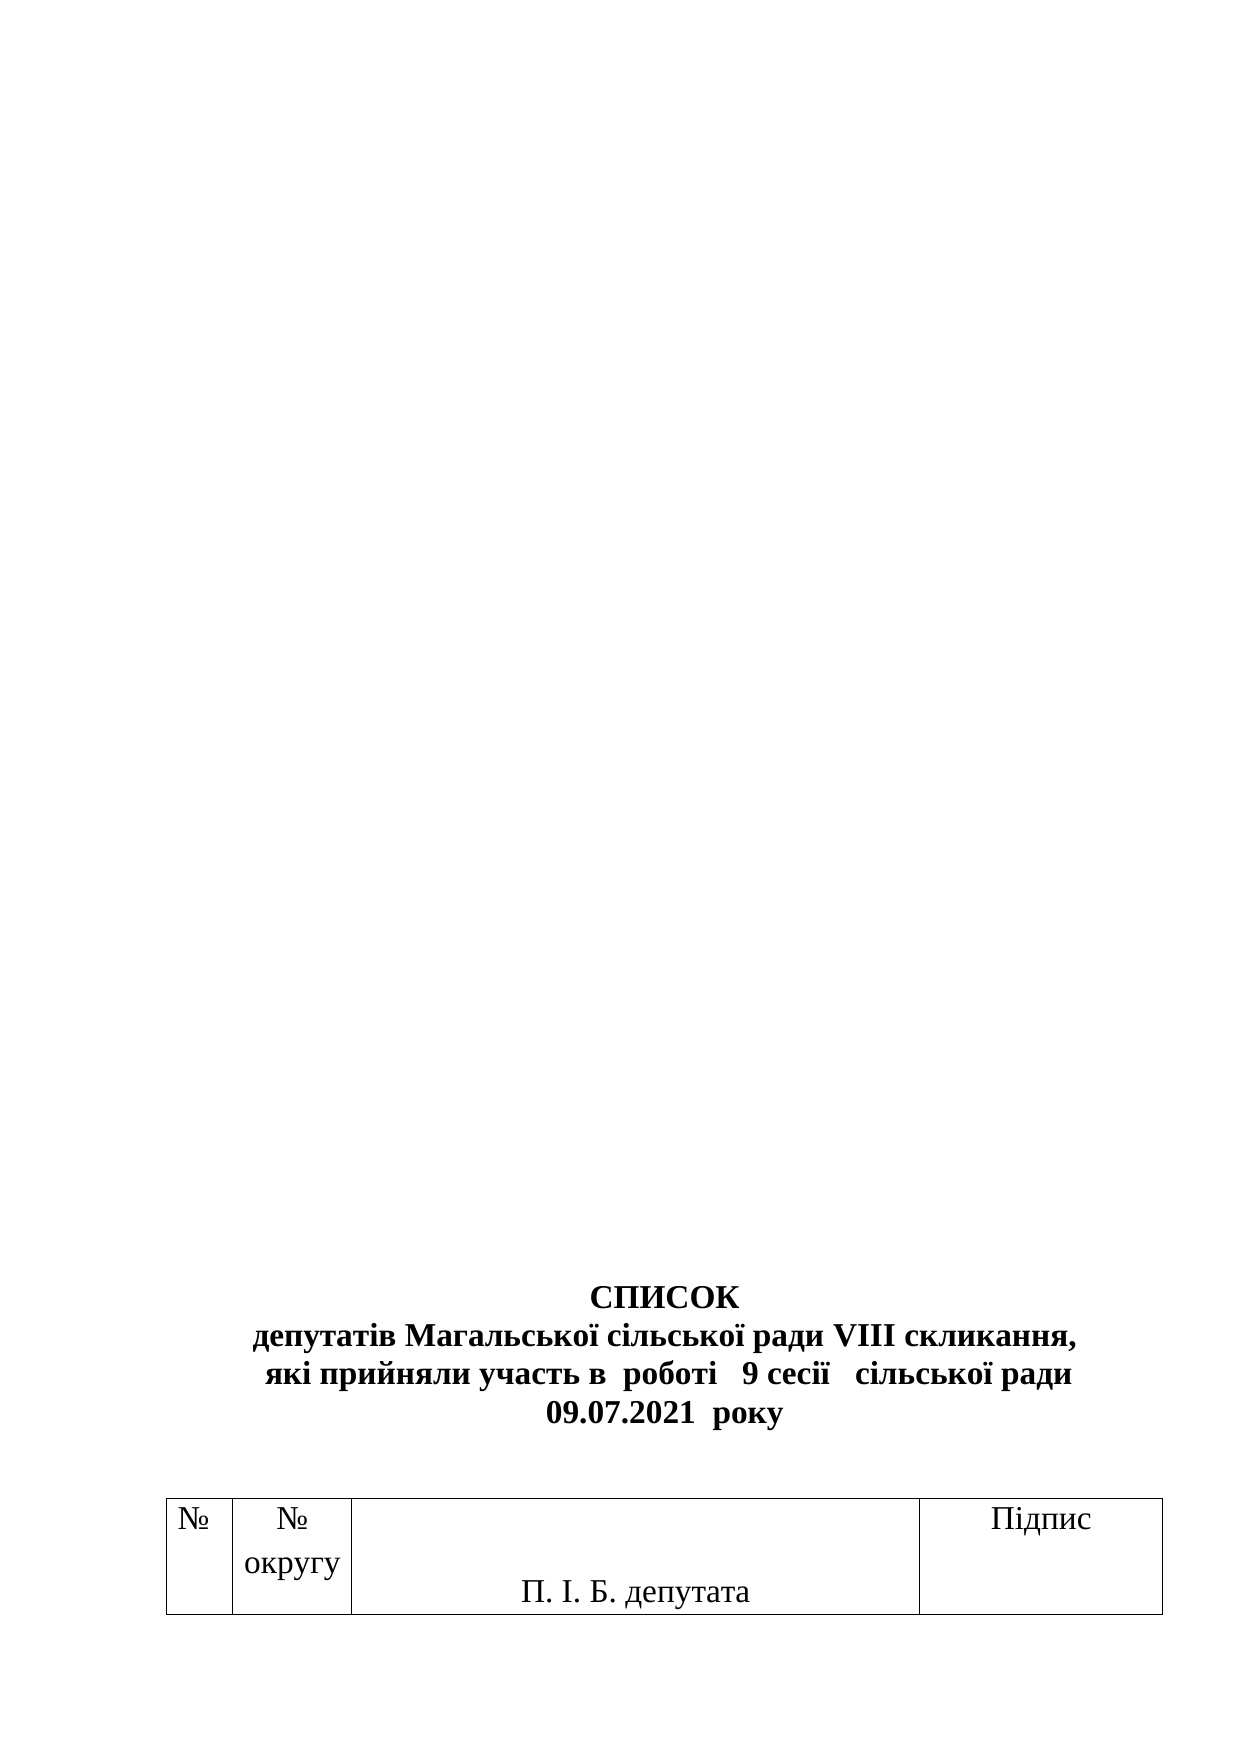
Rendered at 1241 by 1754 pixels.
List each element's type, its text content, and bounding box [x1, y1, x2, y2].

table_header № округу [233, 1499, 351, 1614]
table_header № [167, 1499, 232, 1614]
table_header Підпис [920, 1499, 1162, 1614]
text СПИСОК [177, 1277, 1152, 1315]
table_header П. І. Б. депутата [352, 1499, 919, 1614]
text які прийняли участь в роботі 9 сесії сільської ради 09.07.2021 року [177, 1354, 1152, 1430]
text депутатів Магальської сільської ради VІІІ скликання, [177, 1315, 1152, 1354]
